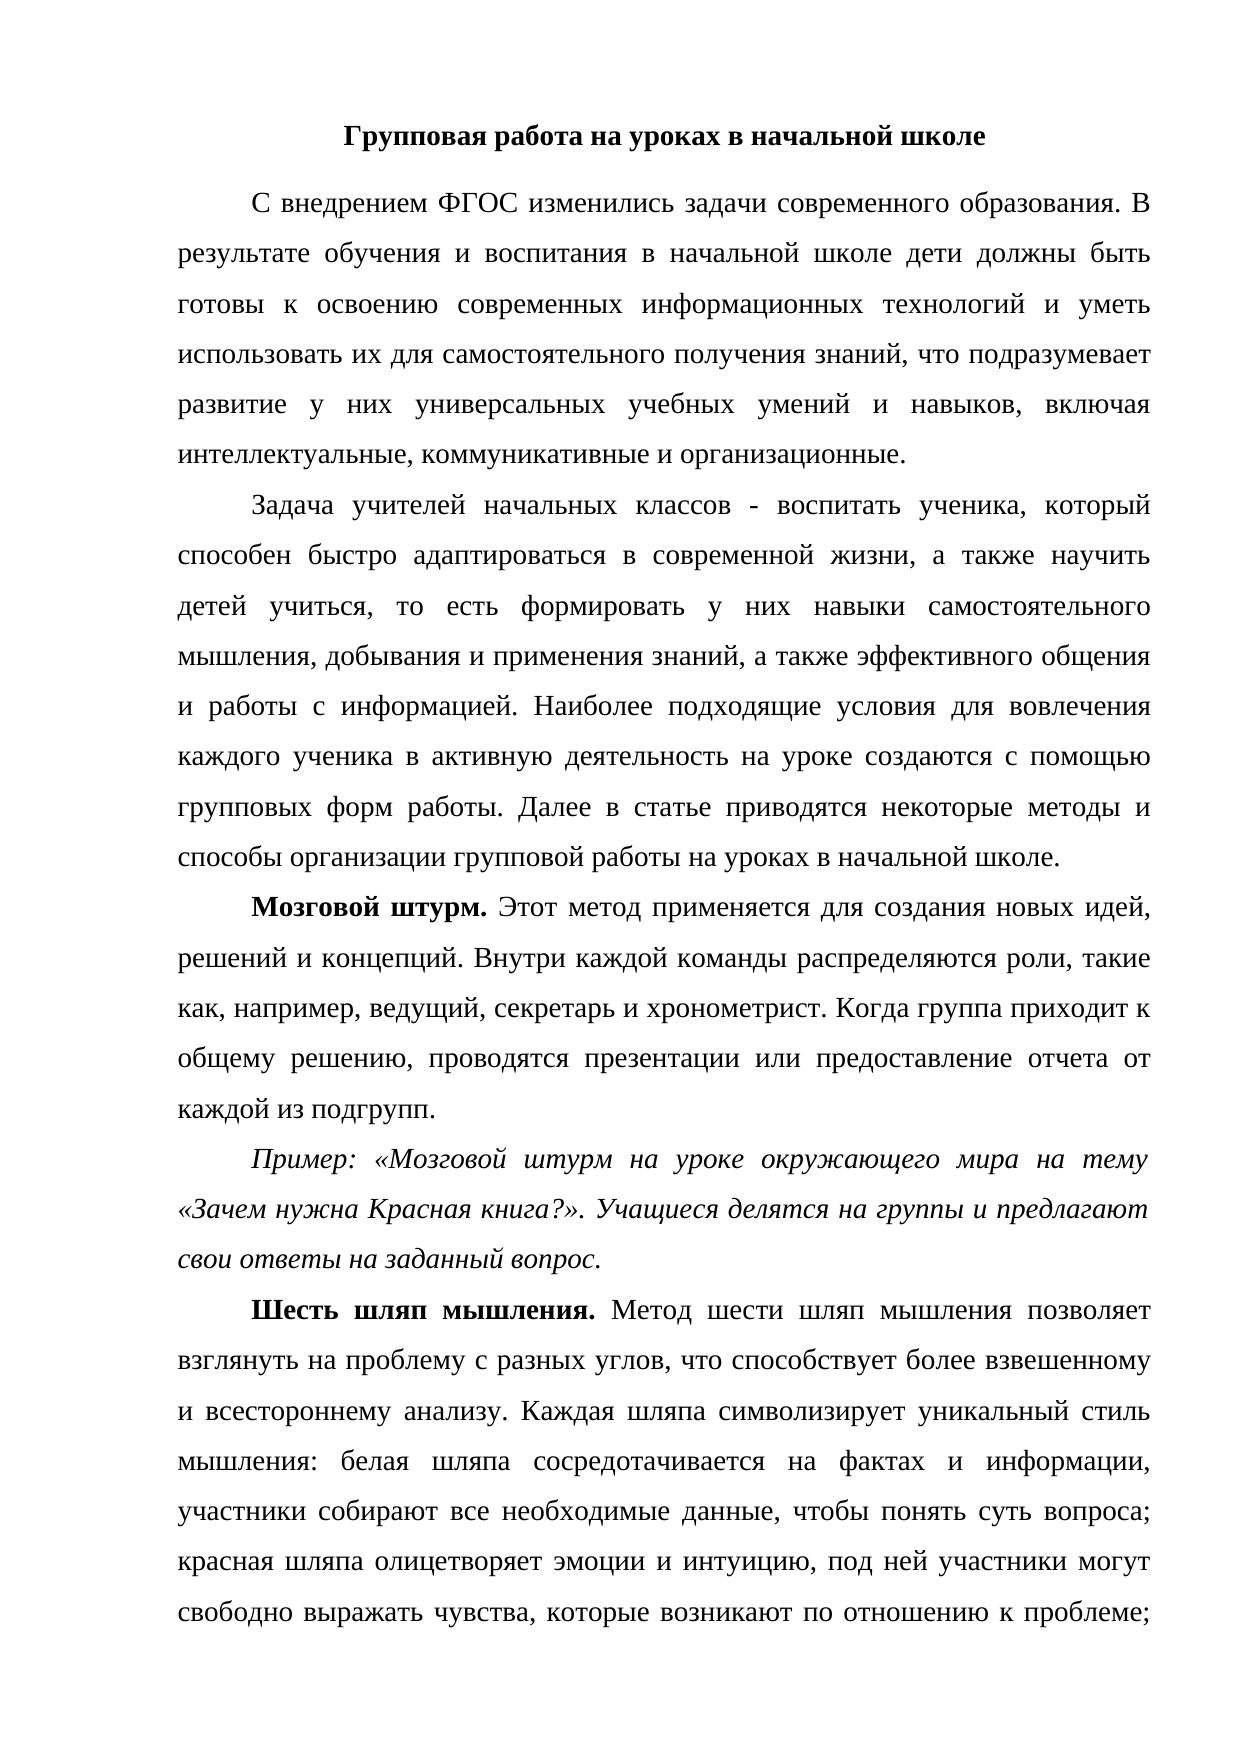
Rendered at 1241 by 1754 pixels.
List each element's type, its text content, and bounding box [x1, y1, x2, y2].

text Пример: «Мозговой штурм на уроке окружающего мира на тему «Зачем нужна Красная книга?». Учащиеся делятся на группы и предлагают свои ответы на заданный вопрос. [177, 1141, 1152, 1275]
text Групповая работа на уроках в начальной школе [177, 118, 1152, 152]
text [177, 1292, 1152, 1627]
text Мозговой штурм. Этот метод применяется для создания новых идей, решений и концепций. Внутри каждой команды распределяются роли, такие как, например, ведущий, секретарь и хронометрист. Когда группа приходит к общему решению, проводятся презентации или предоставление отчета от каждой из подгрупп. [177, 889, 1152, 1124]
text Задача учителей начальных классов - воспитать ученика, который способен быстро адаптироваться в современной жизни, а также научить детей учиться, то есть формировать у них навыки самостоятельного мышления, добывания и применения знаний, а также эффективного общения и работы с информацией. Наиболее подходящие условия для вовлечения каждого ученика в активную деятельность на уроке создаются с помощью групповых форм работы. Далее в статье приводятся некоторые методы и способы организации групповой работы на уроках в начальной школе. [177, 487, 1152, 873]
text С внедрением ФГОС изменились задачи современного образования. В результате обучения и воспитания в начальной школе дети должны быть готовы к освоению современных информационных технологий и уметь использовать их для самостоятельного получения знаний, что подразумевает развитие у них универсальных учебных умений и навыков, включая интеллектуальные, коммуникативные и организационные. [177, 185, 1152, 470]
